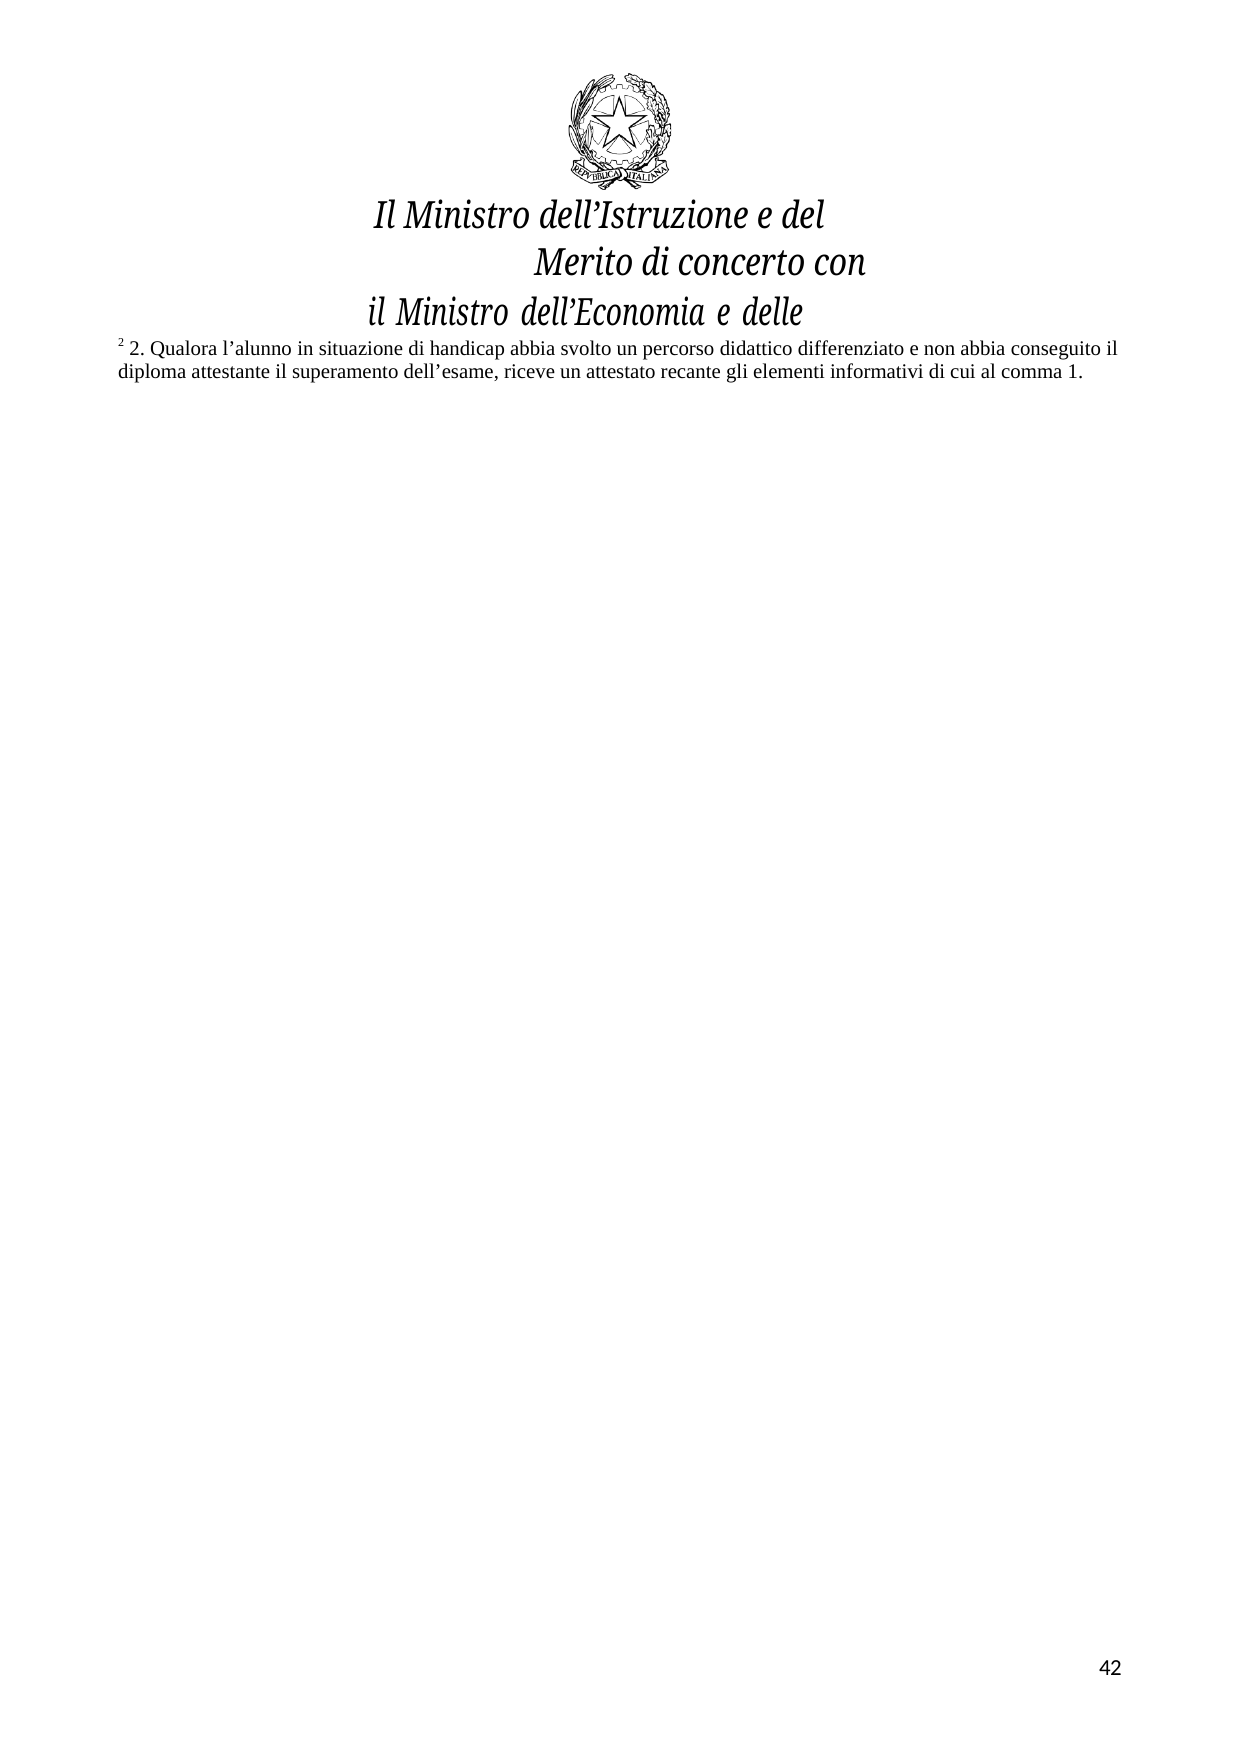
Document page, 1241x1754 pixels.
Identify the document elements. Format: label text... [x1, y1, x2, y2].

picture [568, 73, 672, 190]
text 2 2. Qualora l’alunno in situazione di handicap abbia svolto un percorso didattico differenziato e non abbia conseguito il diploma attestante il superamento dell’esame, riceve un attestato recante gli elementi informativi di cui al comma 1. [118, 335, 1144, 383]
